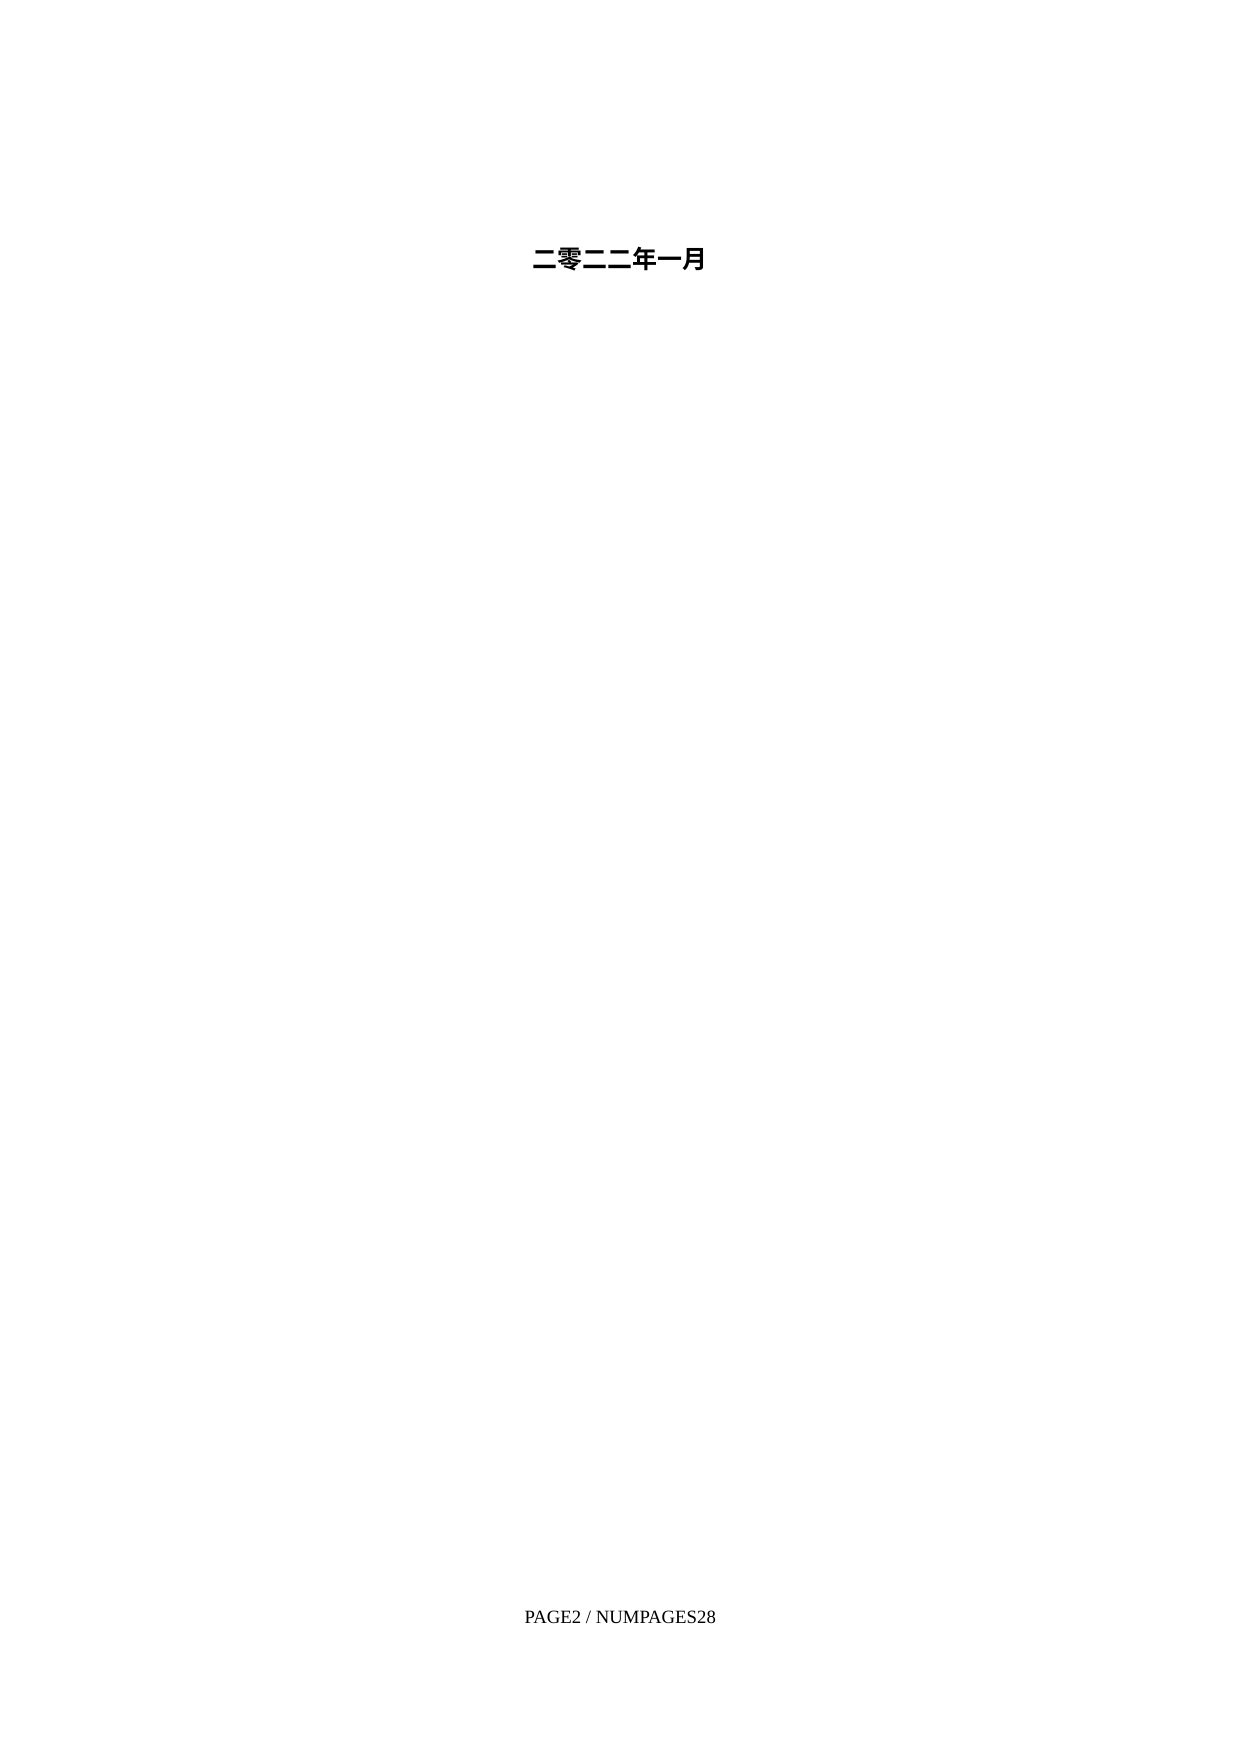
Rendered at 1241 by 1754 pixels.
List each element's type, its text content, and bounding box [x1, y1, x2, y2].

text 二零二二年一月 [187, 225, 1053, 290]
